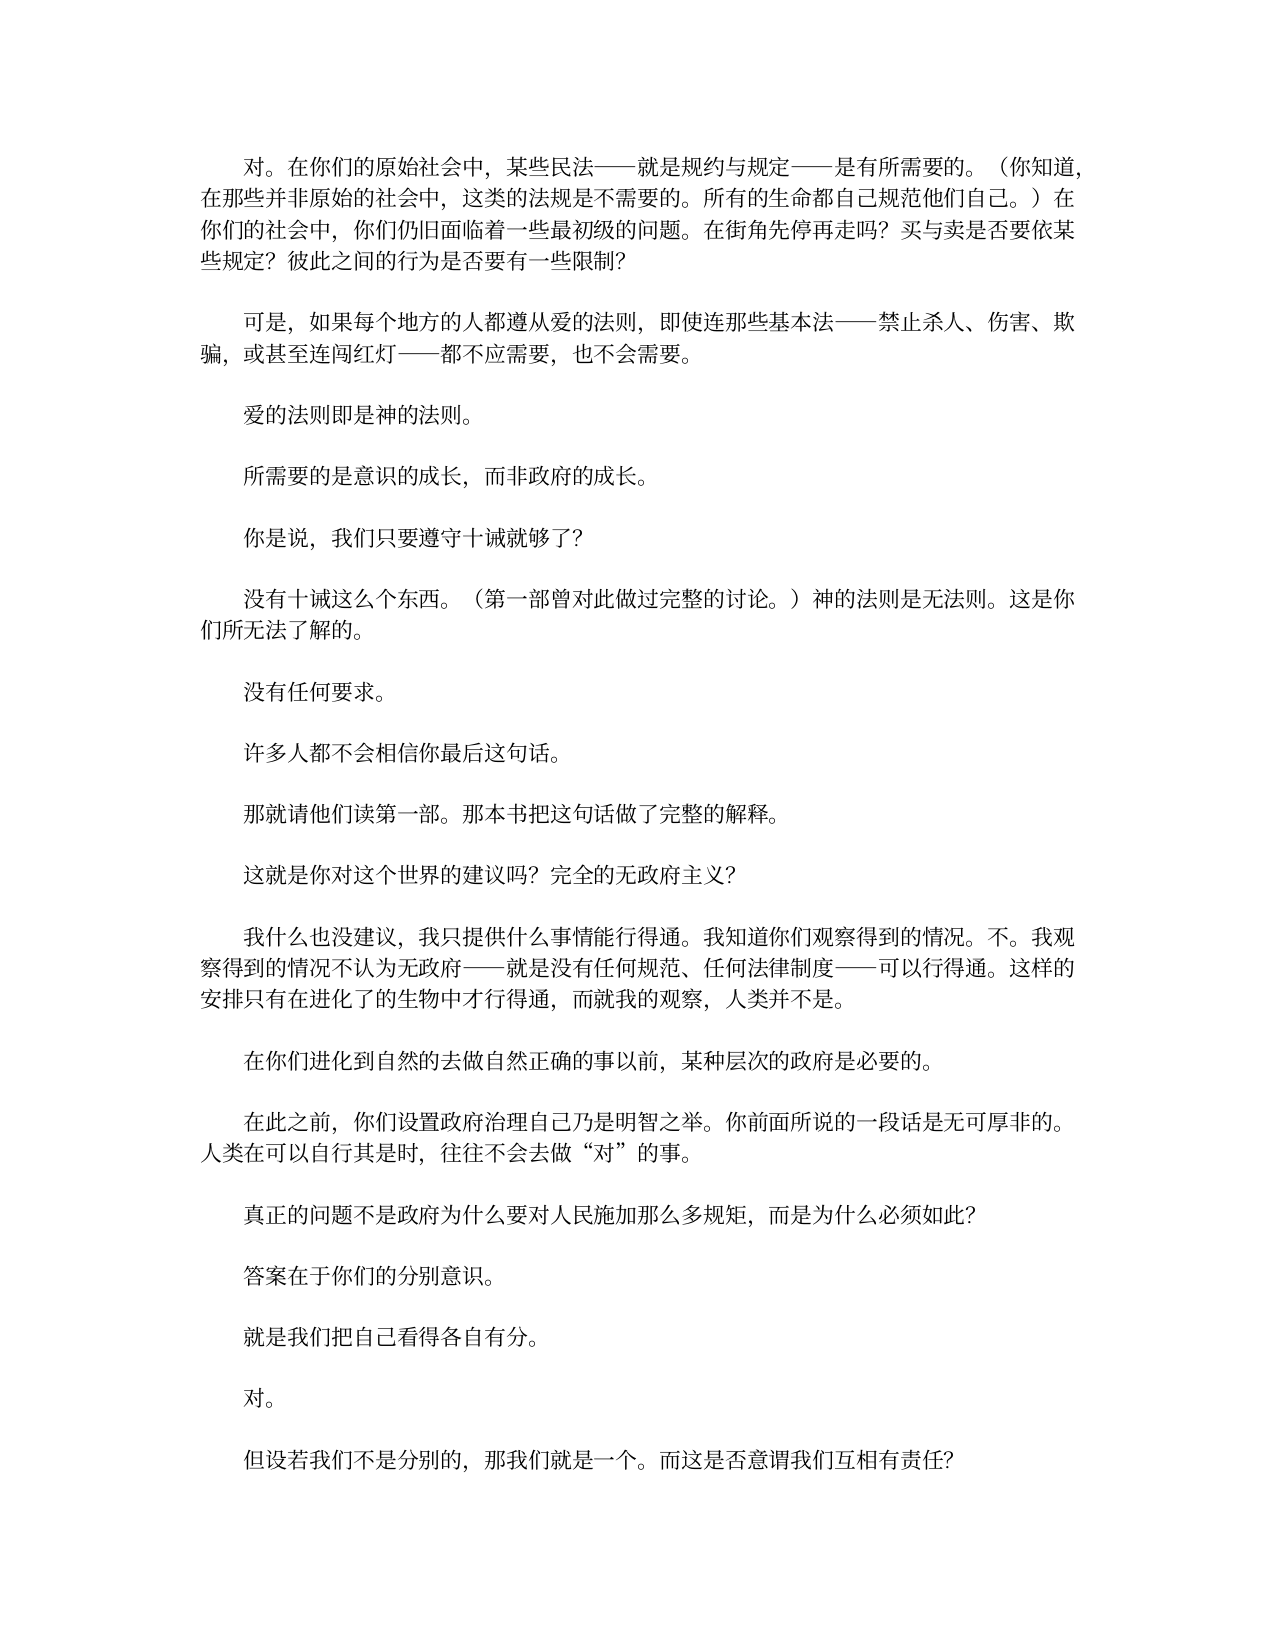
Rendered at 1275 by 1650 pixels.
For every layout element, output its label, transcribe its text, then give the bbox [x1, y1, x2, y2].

text 那就请他们读第一部。那本书把这句话做了完整的解释。 [200, 797, 1075, 829]
text 答案在于你们的分别意识。 [200, 1259, 1075, 1291]
text 对。 [200, 1382, 1075, 1413]
text 在你们进化到自然的去做自然正确的事以前，某种层次的政府是必要的。 [200, 1044, 1075, 1075]
text 真正的问题不是政府为什么要对人民施加那么多规矩，而是为什么必须如此？ [200, 1198, 1075, 1229]
text 爱的法则即是神的法则。 [200, 398, 1075, 430]
text 你是说，我们只要遵守十诫就够了？ [200, 521, 1075, 552]
text 但设若我们不是分别的，那我们就是一个。而这是否意谓我们互相有责任？ [200, 1443, 1075, 1474]
text 可是，如果每个地方的人都遵从爱的法则，即使连那些基本法——禁止杀人、伤害、欺骗，或甚至连闯红灯——都不应需要，也不会需要。 [200, 306, 1075, 368]
text 这就是你对这个世界的建议吗？完全的无政府主义？ [200, 858, 1075, 890]
text 我什么也没建议，我只提供什么事情能行得通。我知道你们观察得到的情况。不。我观察得到的情况不认为无政府——就是没有任何规范、任何法律制度——可以行得通。这样的安排只有在进化了的生物中才行得通，而就我的观察，人类并不是。 [200, 920, 1075, 1014]
text 没有十诫这么个东西。（第一部曾对此做过完整的讨论。）神的法则是无法则。这是你们所无法了解的。 [200, 582, 1075, 645]
text 没有任何要求。 [200, 675, 1075, 706]
text 对。在你们的原始社会中，某些民法——就是规约与规定——是有所需要的。（你知道，在那些并非原始的社会中，这类的法规是不需要的。所有的生命都自己规范他们自己。）在你们的社会中，你们仍旧面临着一些最初级的问题。在街角先停再走吗？买与卖是否要依某些规定？彼此之间的行为是否要有一些限制？ [200, 150, 1075, 276]
text 就是我们把自己看得各自有分。 [200, 1320, 1075, 1352]
text 在此之前，你们设置政府治理自己乃是明智之举。你前面所说的一段话是无可厚非的。人类在可以自行其是时，往往不会去做“对”的事。 [200, 1105, 1075, 1168]
text 所需要的是意识的成长，而非政府的成长。 [200, 459, 1075, 491]
text 许多人都不会相信你最后这句话。 [200, 736, 1075, 767]
